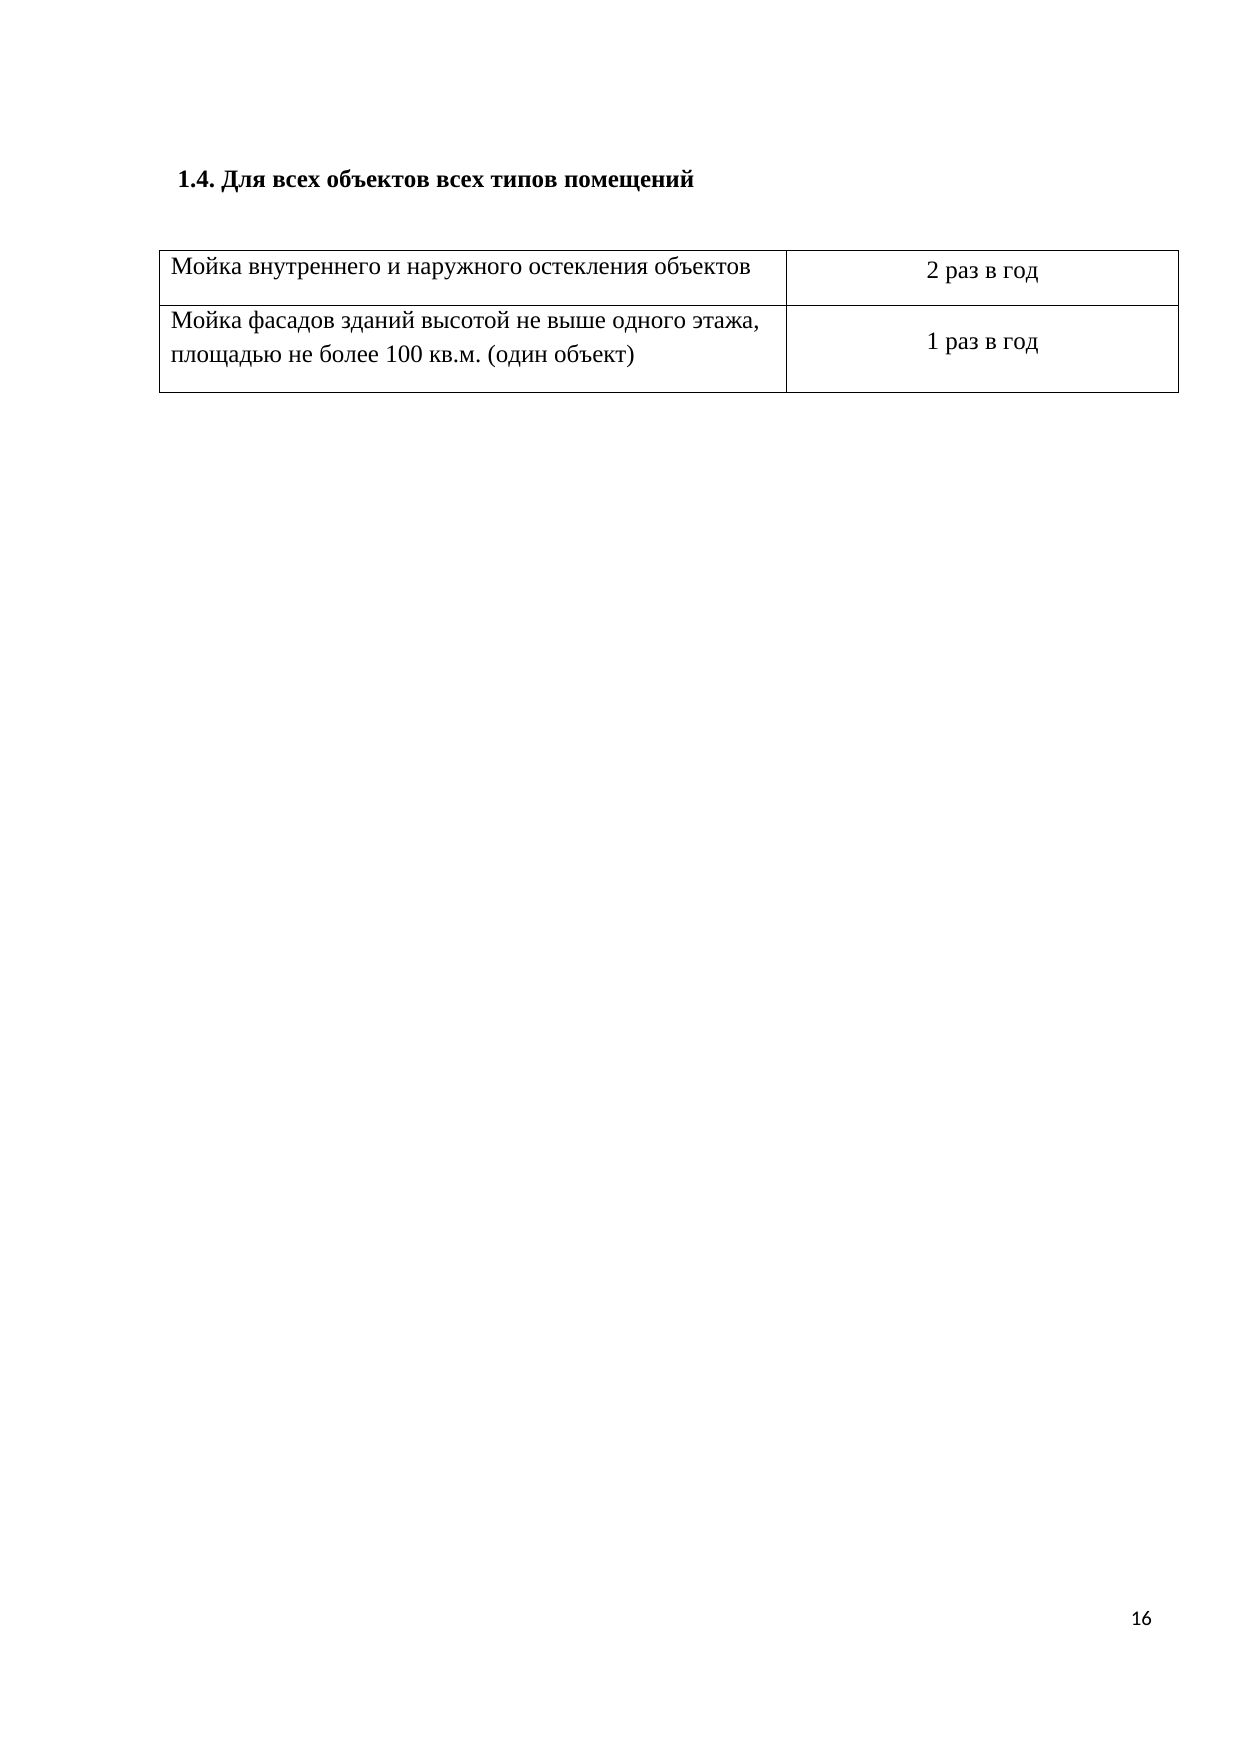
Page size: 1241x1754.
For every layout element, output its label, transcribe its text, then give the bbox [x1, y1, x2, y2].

table_header Мойка внутреннего и наружного остекления объектов [160, 251, 786, 304]
text 1.4. Для всех объектов всех типов помещений [177, 164, 1152, 192]
table_cell 1 раз в год [787, 306, 1178, 392]
table_header 2 раз в год [787, 251, 1178, 304]
table_cell Мойка фасадов зданий высотой не выше одного этажа, площадью не более 100 кв.м. (один объект) [160, 306, 786, 392]
